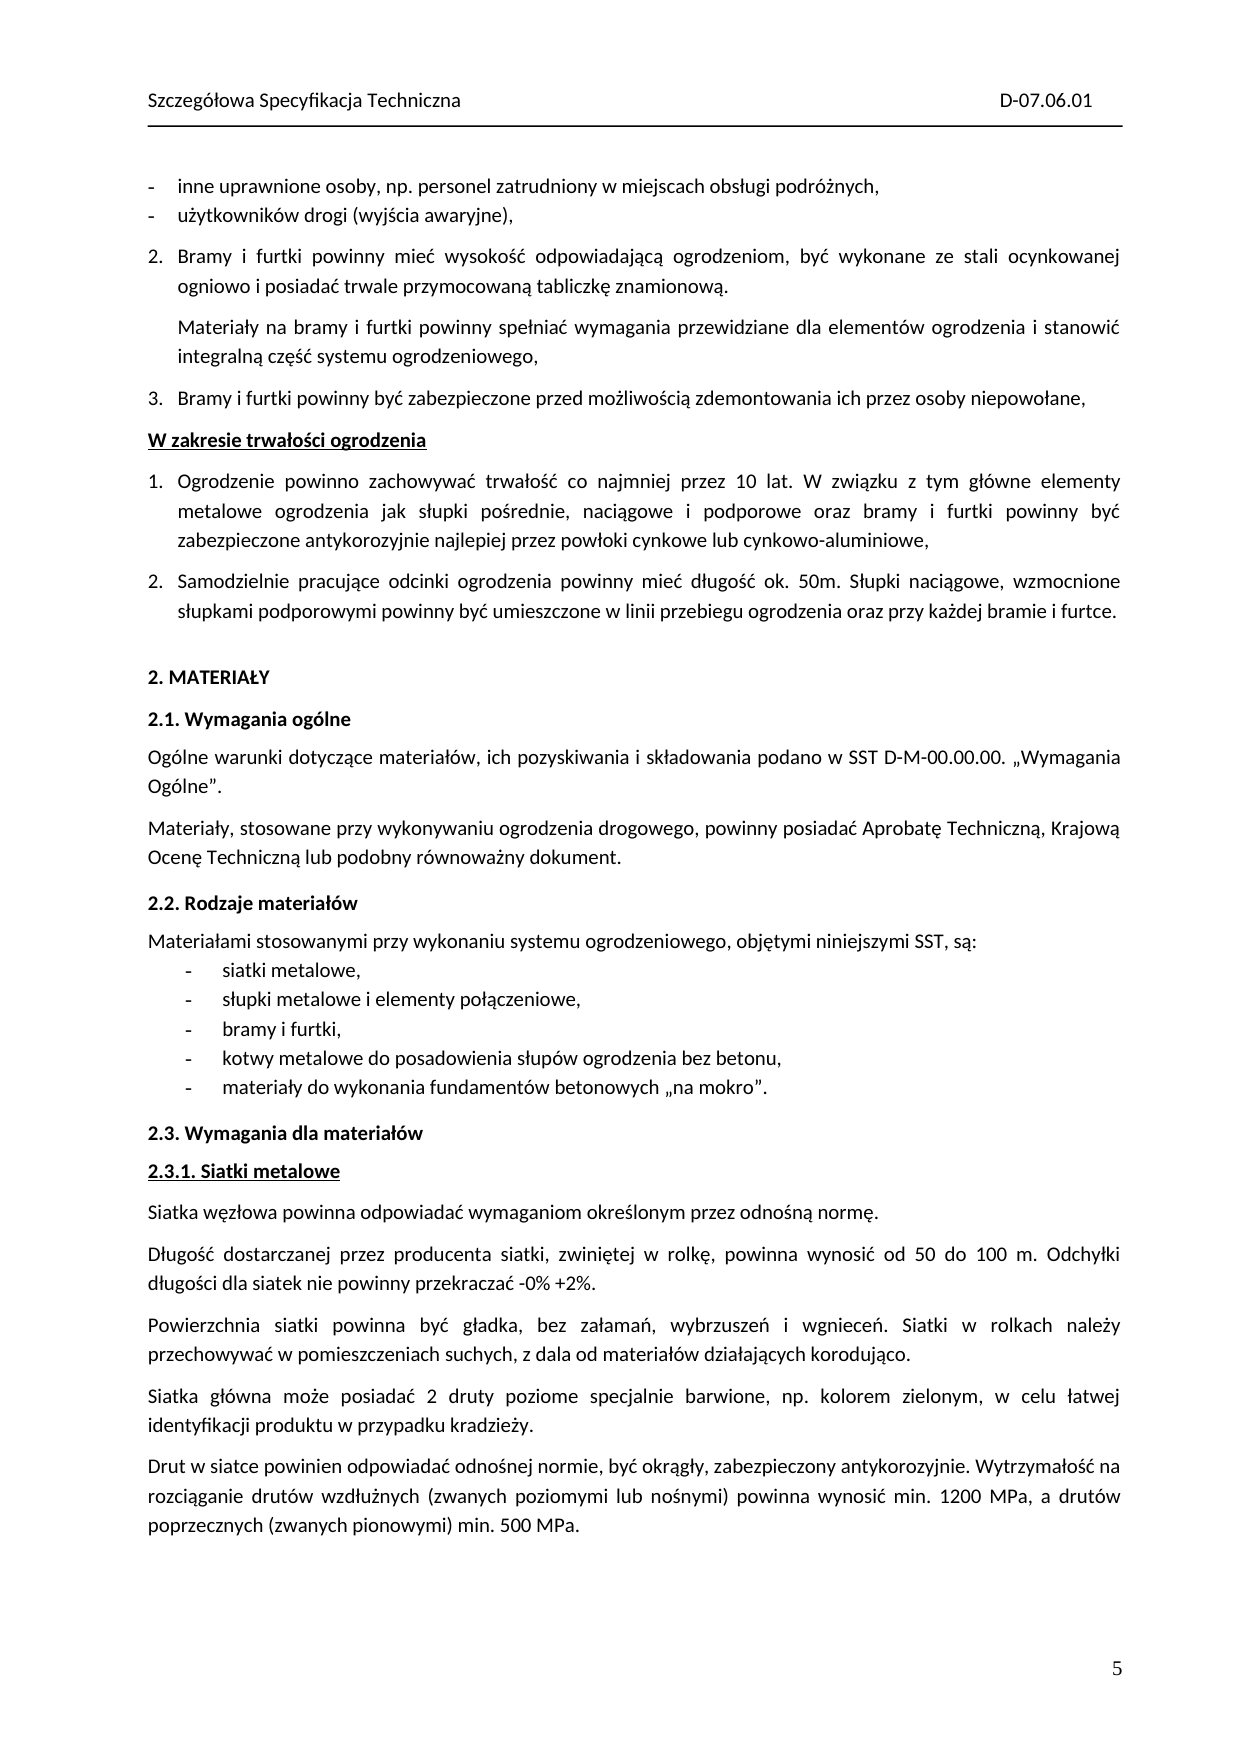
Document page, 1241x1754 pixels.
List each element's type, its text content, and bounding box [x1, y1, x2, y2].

text Siatka główna może posiadać 2 druty poziome specjalnie barwione, np. kolorem zielonym, w celu łatwej identyfikacji produktu w przypadku kradzieży. [148, 1383, 1122, 1437]
text Materiały na bramy i furtki powinny spełniać wymagania przewidziane dla elementów ogrodzenia i stanowić integralną część systemu ogrodzeniowego, [177, 314, 1122, 369]
text 2. Bramy i furtki powinny mieć wysokość odpowiadającą ogrodzeniom, być wykonane ze stali ocynkowanej ogniowo i posiadać trwale przymocowaną tabliczkę znamionową. [148, 244, 1122, 298]
text W zakresie trwałości ogrodzenia [148, 427, 1122, 452]
list użytkowników drogi (wyjścia awaryjne), [148, 202, 1122, 227]
text Materiałami stosowanymi przy wykonaniu systemu ogrodzeniowego, objętymi niniejszymi SST, są: [148, 928, 1122, 954]
subtitle 2.3.1. Siatki metalowe [148, 1158, 1122, 1183]
text Powierzchnia siatki powinna być gładka, bez załamań, wybrzuszeń i wgnieceń. Siatki w rolkach należy przechowywać w pomieszczeniach suchych, z dala od materiałów działających korodująco. [148, 1312, 1122, 1367]
text Materiały, stosowane przy wykonywaniu ogrodzenia drogowego, powinny posiadać Aprobatę Techniczną, Krajową Ocenę Techniczną lub podobny równoważny dokument. [148, 815, 1122, 870]
subtitle 2. MATERIAŁY [148, 664, 1122, 690]
text Ogólne warunki dotyczące materiałów, ich pozyskiwania i składowania podano w SST D-M-00.00.00. „Wymagania Ogólne”. [148, 744, 1122, 799]
text 2. Samodzielnie pracujące odcinki ogrodzenia powinny mieć długość ok. 50m. Słupki naciągowe, wzmocnione słupkami podporowymi powinny być umieszczone w linii przebiegu ogrodzenia oraz przy każdej bramie i furtce. [148, 569, 1122, 623]
text Długość dostarczanej przez producenta siatki, zwiniętej w rolkę, powinna wynosić od 50 do 100 m. Odchyłki długości dla siatek nie powinny przekraczać -0% +2%. [148, 1241, 1122, 1296]
text Drut w siatce powinien odpowiadać odnośnej normie, być okrągły, zabezpieczony antykorozyjnie. Wytrzymałość na rozciąganie drutów wzdłużnych (zwanych poziomymi lub nośnymi) powinna wynosić min. 1200 MPa, a drutów poprzecznych (zwanych pionowymi) min. 500 MPa. [148, 1454, 1122, 1537]
subtitle 2.3. Wymagania dla materiałów [148, 1120, 1122, 1145]
text Siatka węzłowa powinna odpowiadać wymaganiom określonym przez odnośną normę. [148, 1199, 1122, 1225]
subtitle 2.2. Rodzaje materiałów [148, 890, 1122, 916]
text 1. Ogrodzenie powinno zachowywać trwałość co najmniej przez 10 lat. W związku z tym główne elementy metalowe ogrodzenia jak słupki pośrednie, naciągowe i podporowe oraz bramy i furtki powinny być zabezpieczone antykorozyjnie najlepiej przez powłoki cynkowe lub cynkowo-aluminiowe, [148, 469, 1122, 552]
list materiały do wykonania fundamentów betonowych „na mokro”. [185, 1074, 1122, 1099]
list siatki metalowe, [185, 957, 1122, 983]
list słupki metalowe i elementy połączeniowe, [185, 987, 1122, 1012]
text 3. Bramy i furtki powinny być zabezpieczone przed możliwością zdemontowania ich przez osoby niepowołane, [148, 385, 1122, 411]
list bramy i furtki, [185, 1016, 1122, 1041]
subtitle 2.1. Wymagania ogólne [148, 707, 1122, 732]
list inne uprawnione osoby, np. personel zatrudniony w miejscach obsługi podróżnych, [148, 173, 1122, 198]
list kotwy metalowe do posadowienia słupów ogrodzenia bez betonu, [185, 1045, 1122, 1070]
